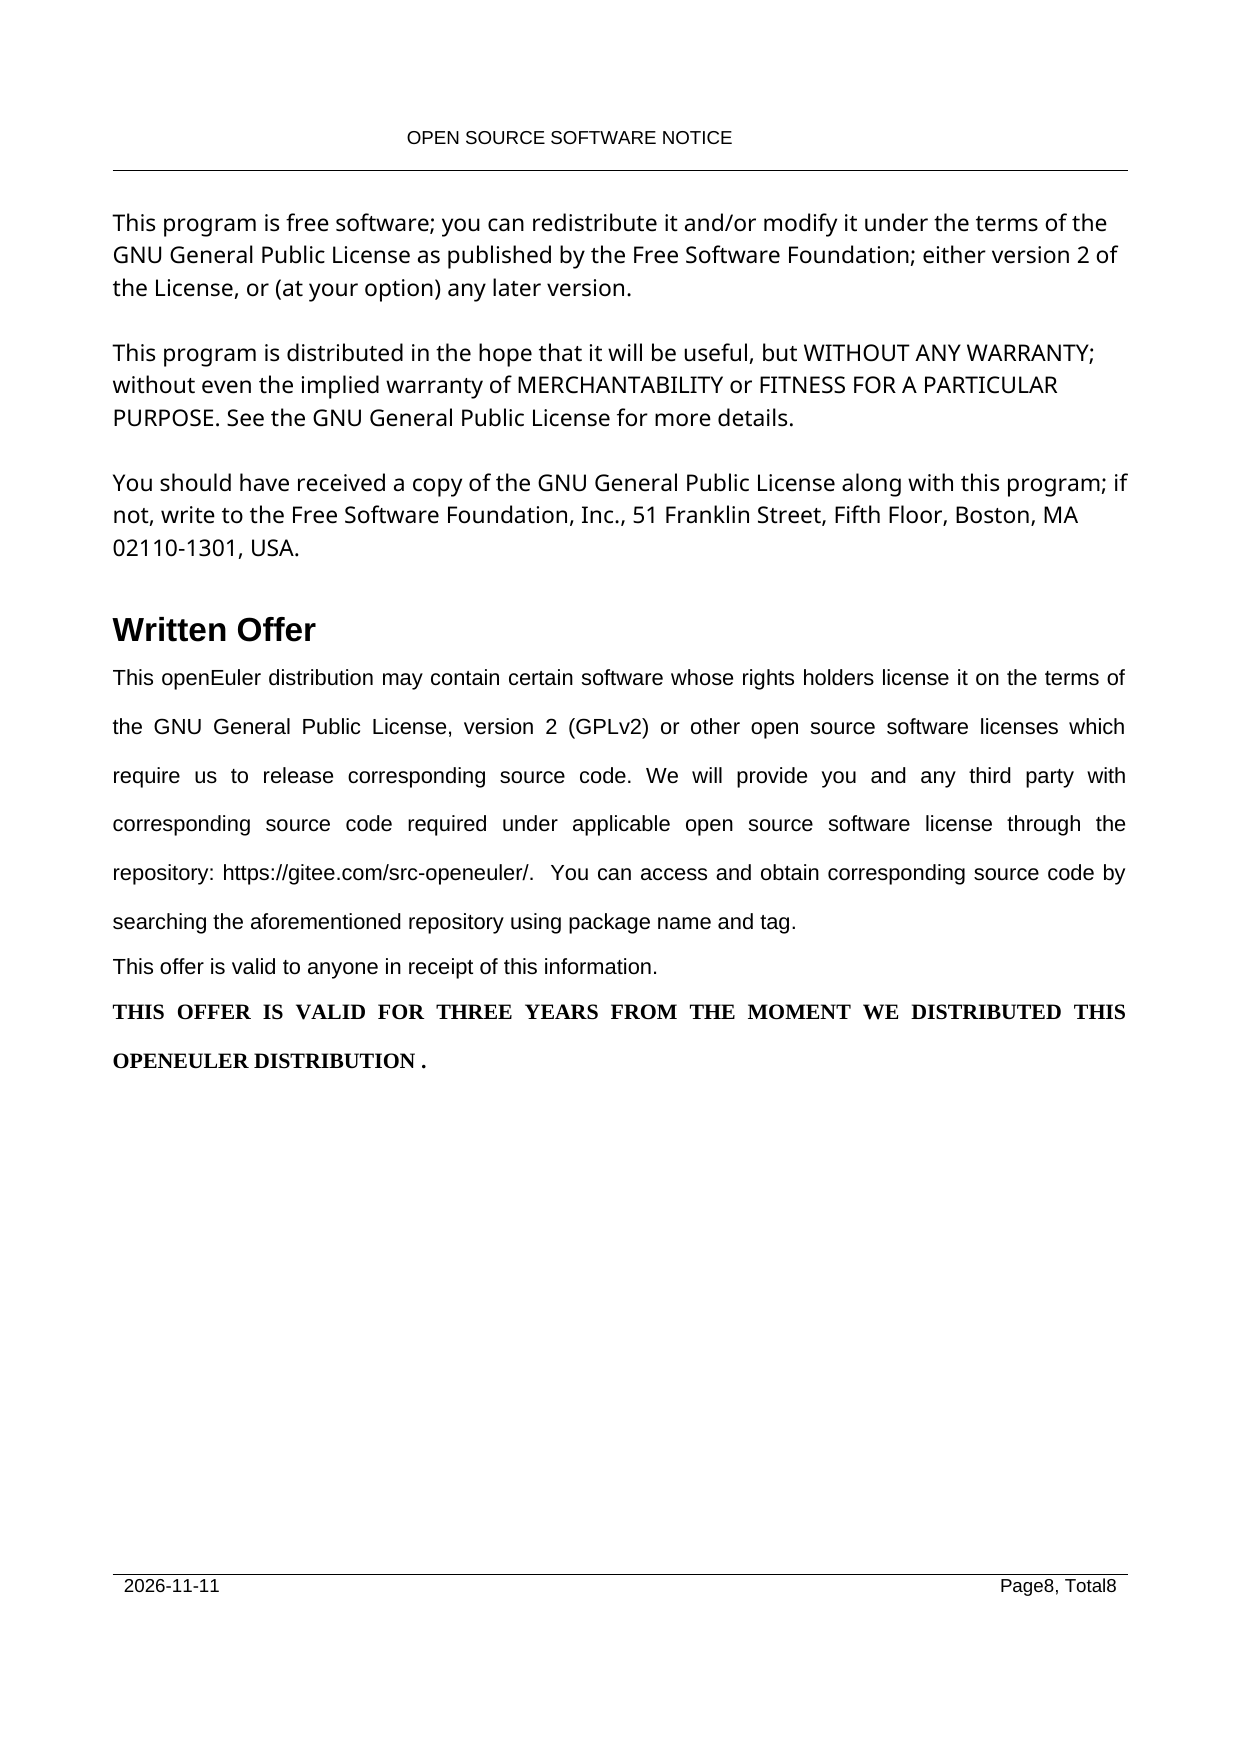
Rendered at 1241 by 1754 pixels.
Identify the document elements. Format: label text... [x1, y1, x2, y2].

text This offer is valid to anyone in receipt of this information. [112, 950, 1128, 983]
text You should have received a copy of the GNU General Public License along with this program; if not, write to the Free Software Foundation, Inc., 51 Franklin Street, Fifth Floor, Boston, MA 02110-1301, USA. [112, 466, 1128, 596]
text This openEuler distribution may contain certain software whose rights holders license it on the terms of the GNU General Public License, version 2 (GPLv2) or other open source software licenses which require us to release corresponding source code. We will provide you and any third party with corresponding source code required under applicable open source software license through the repository: https://gitee.com/src-openeuler/. You can access and obtain corresponding source code by searching the aforementioned repository using package name and tag. [112, 661, 1128, 938]
text THIS OFFER IS VALID FOR THREE YEARS FROM THE MOMENT WE DISTRIBUTED THIS OPENEULER DISTRIBUTION . [112, 995, 1128, 1077]
text Written Offer [112, 596, 1128, 661]
text This program is distributed in the hope that it will be useful, but WITHOUT ANY WARRANTY; without even the implied warranty of MERCHANTABILITY or FITNESS FOR A PARTICULAR PURPOSE. See the GNU General Public License for more details. [112, 336, 1128, 434]
text This program is free software; you can redistribute it and/or modify it under the terms of the GNU General Public License as published by the Free Software Foundation; either version 2 of the License, or (at your option) any later version. [112, 206, 1128, 304]
